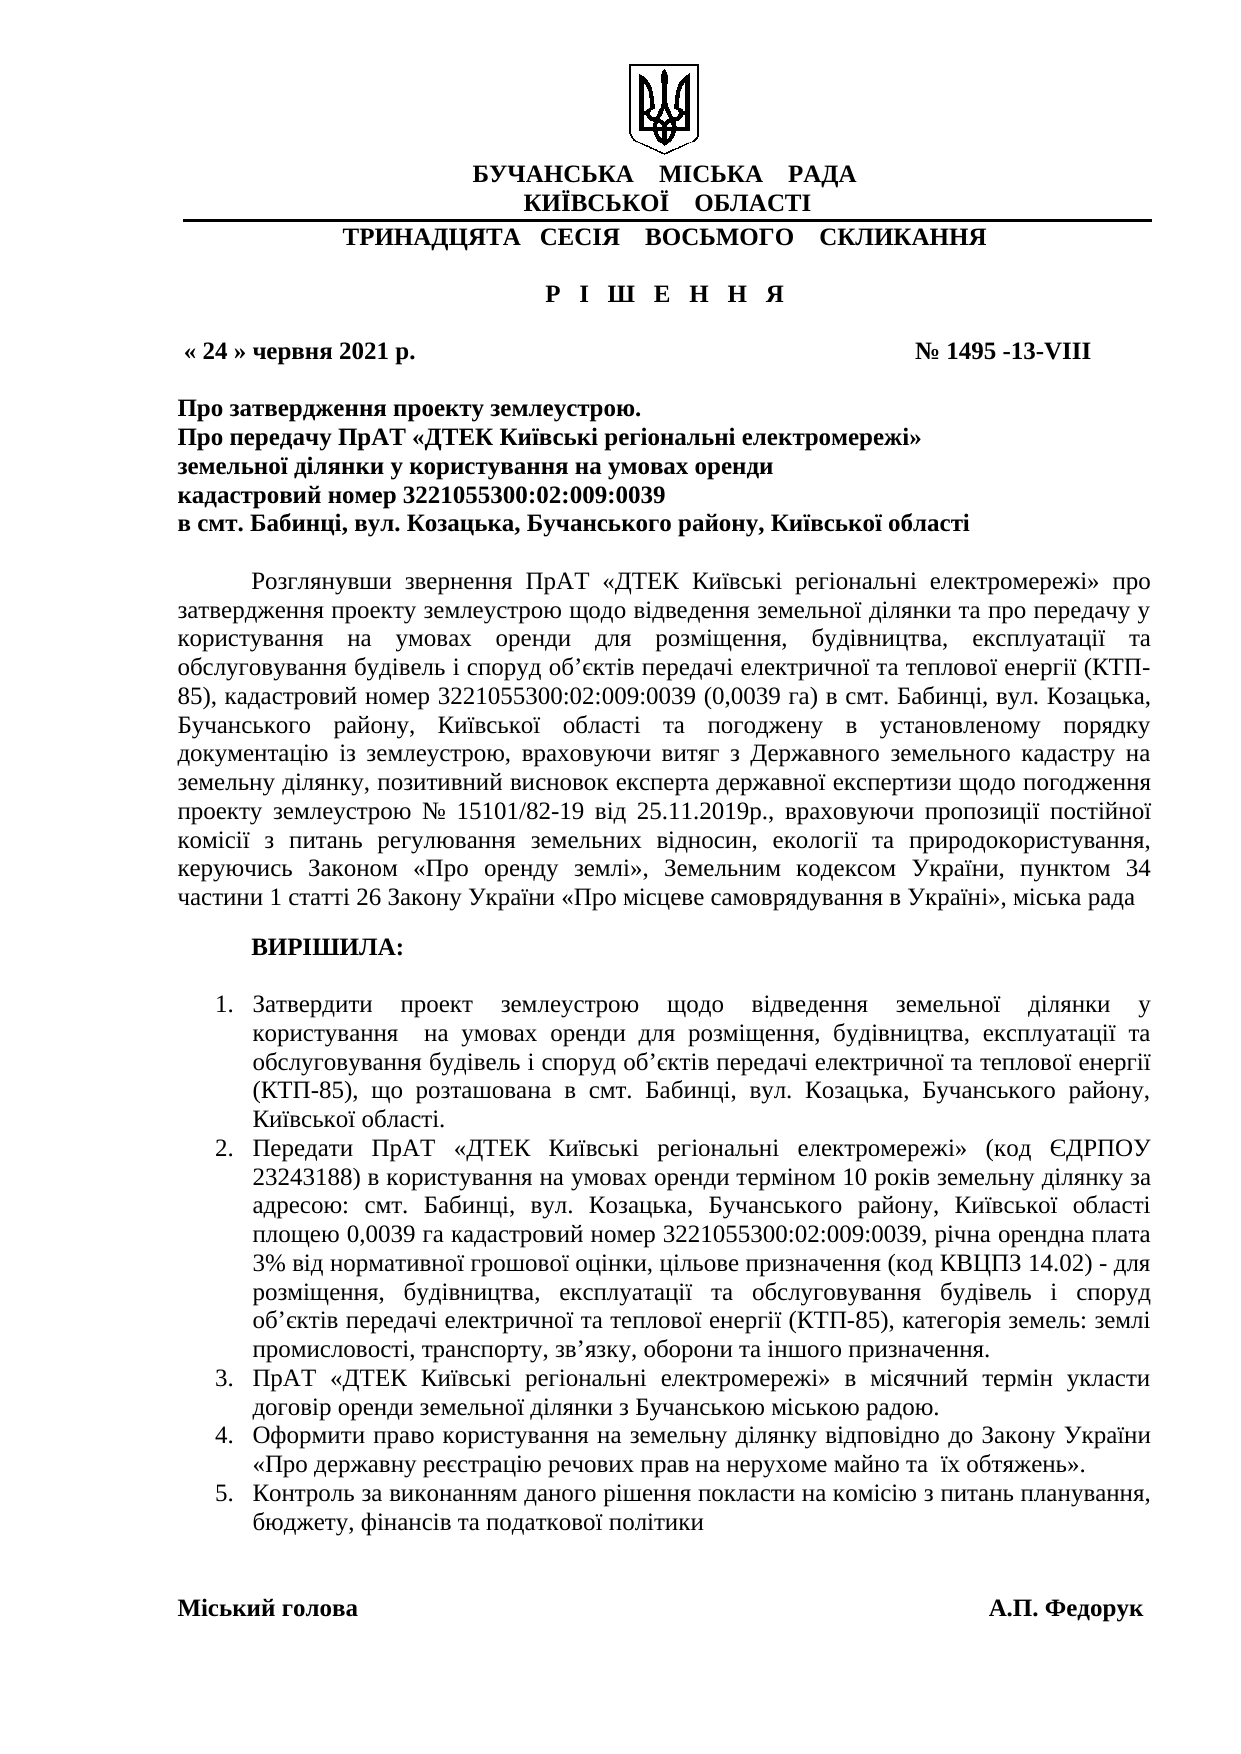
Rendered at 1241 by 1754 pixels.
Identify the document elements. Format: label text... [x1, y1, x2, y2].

list Затвердити проект землеустрою щодо відведення земельної ділянки у користування на умовах оренди для розміщення, будівництва, експлуатації та обслуговування будівель і споруд об’єктів передачі електричної та теплової енергії (КТП-85), що розташована в смт. Бабинці, вул. Козацька, Бучанського району, Київської області. [215, 989, 1152, 1133]
text Р І Ш Е Н Н Я [177, 279, 1152, 308]
text кадастровий номер 3221055300:02:009:0039 [177, 480, 1152, 508]
text Про затвердження проекту землеустрою. [177, 393, 1152, 422]
list ПрАТ «ДТЕК Київські регіональні електромережі» в місячний термін укласти договір оренди земельної ділянки з Бучанською міською радою. [215, 1363, 1152, 1421]
text БУЧАНСЬКА МІСЬКА РАДА [177, 159, 1152, 188]
text КИЇВСЬКОЇ ОБЛАСТІ [183, 188, 1152, 219]
text Розглянувши звернення ПрАТ «ДТЕК Київські регіональні електромережі» про затвердження проекту землеустрою щодо відведення земельної ділянки та про передачу у користування на умовах оренди для розміщення, будівництва, експлуатації та обслуговування будівель і споруд об’єктів передачі електричної та теплової енергії (КТП-85), кадастровий номер 3221055300:02:009:0039 (0,0039 га) в смт. Бабинці, вул. Козацька, Бучанського району, Київської області та погоджену в установленому порядку документацію із землеустрою, враховуючи витяг з Державного земельного кадастру на земельну ділянку, позитивний висновок експерта державної експертизи щодо погодження проекту землеустрою № 15101/82-19 від 25.11.2019р., враховуючи пропозиції постійної комісії з питань регулювання земельних відносин, екології та природокористування, керуючись Законом «Про оренду землі», Земельним кодексом України, пунктом 34 частини 1 статті 26 Закону України «Про місцеве самоврядування в Україні», міська рада [177, 566, 1152, 911]
text ТРИНАДЦЯТА СЕСІЯ ВОСЬМОГО СКЛИКАННЯ [177, 222, 1152, 251]
list Контроль за виконанням даного рішення покласти на комісію з питань планування, бюджету, фінансів та податкової політики [215, 1478, 1152, 1536]
text ВИРІШИЛА: [177, 932, 1152, 961]
text в смт. Бабинці, вул. Козацька, Бучанського району, Київської області [177, 508, 1152, 537]
text Міський голова А.П. Федорук [177, 1593, 1152, 1622]
list Оформити право користування на земельну ділянку відповідно до Закону України «Про державну реєстрацію речових прав на нерухоме майно та їх обтяжень». [215, 1421, 1152, 1478]
text Про передачу ПрАТ «ДТЕК Київські регіональні електромережі» [177, 422, 1152, 451]
text « 24 » червня 2021 р. № 1495 -13-VIIІ [177, 336, 1152, 365]
list Передати ПрАТ «ДТЕК Київські регіональні електромережі» (код ЄДРПОУ 23243188) в користування на умовах оренди терміном 10 років земельну ділянку за адресою: смт. Бабинці, вул. Козацька, Бучанського району, Київської області площею 0,0039 га кадастровий номер 3221055300:02:009:0039, річна орендна плата 3% від нормативної грошової оцінки, цільове призначення (код КВЦПЗ 14.02) - для розміщення, будівництва, експлуатації та обслуговування будівель і споруд об’єктів передачі електричної та теплової енергії (КТП-85), категорія земель: землі промисловості, транспорту, зв’язку, оборони та іншого призначення. [215, 1133, 1152, 1363]
text земельної ділянки у користування на умовах оренди [177, 451, 1152, 480]
